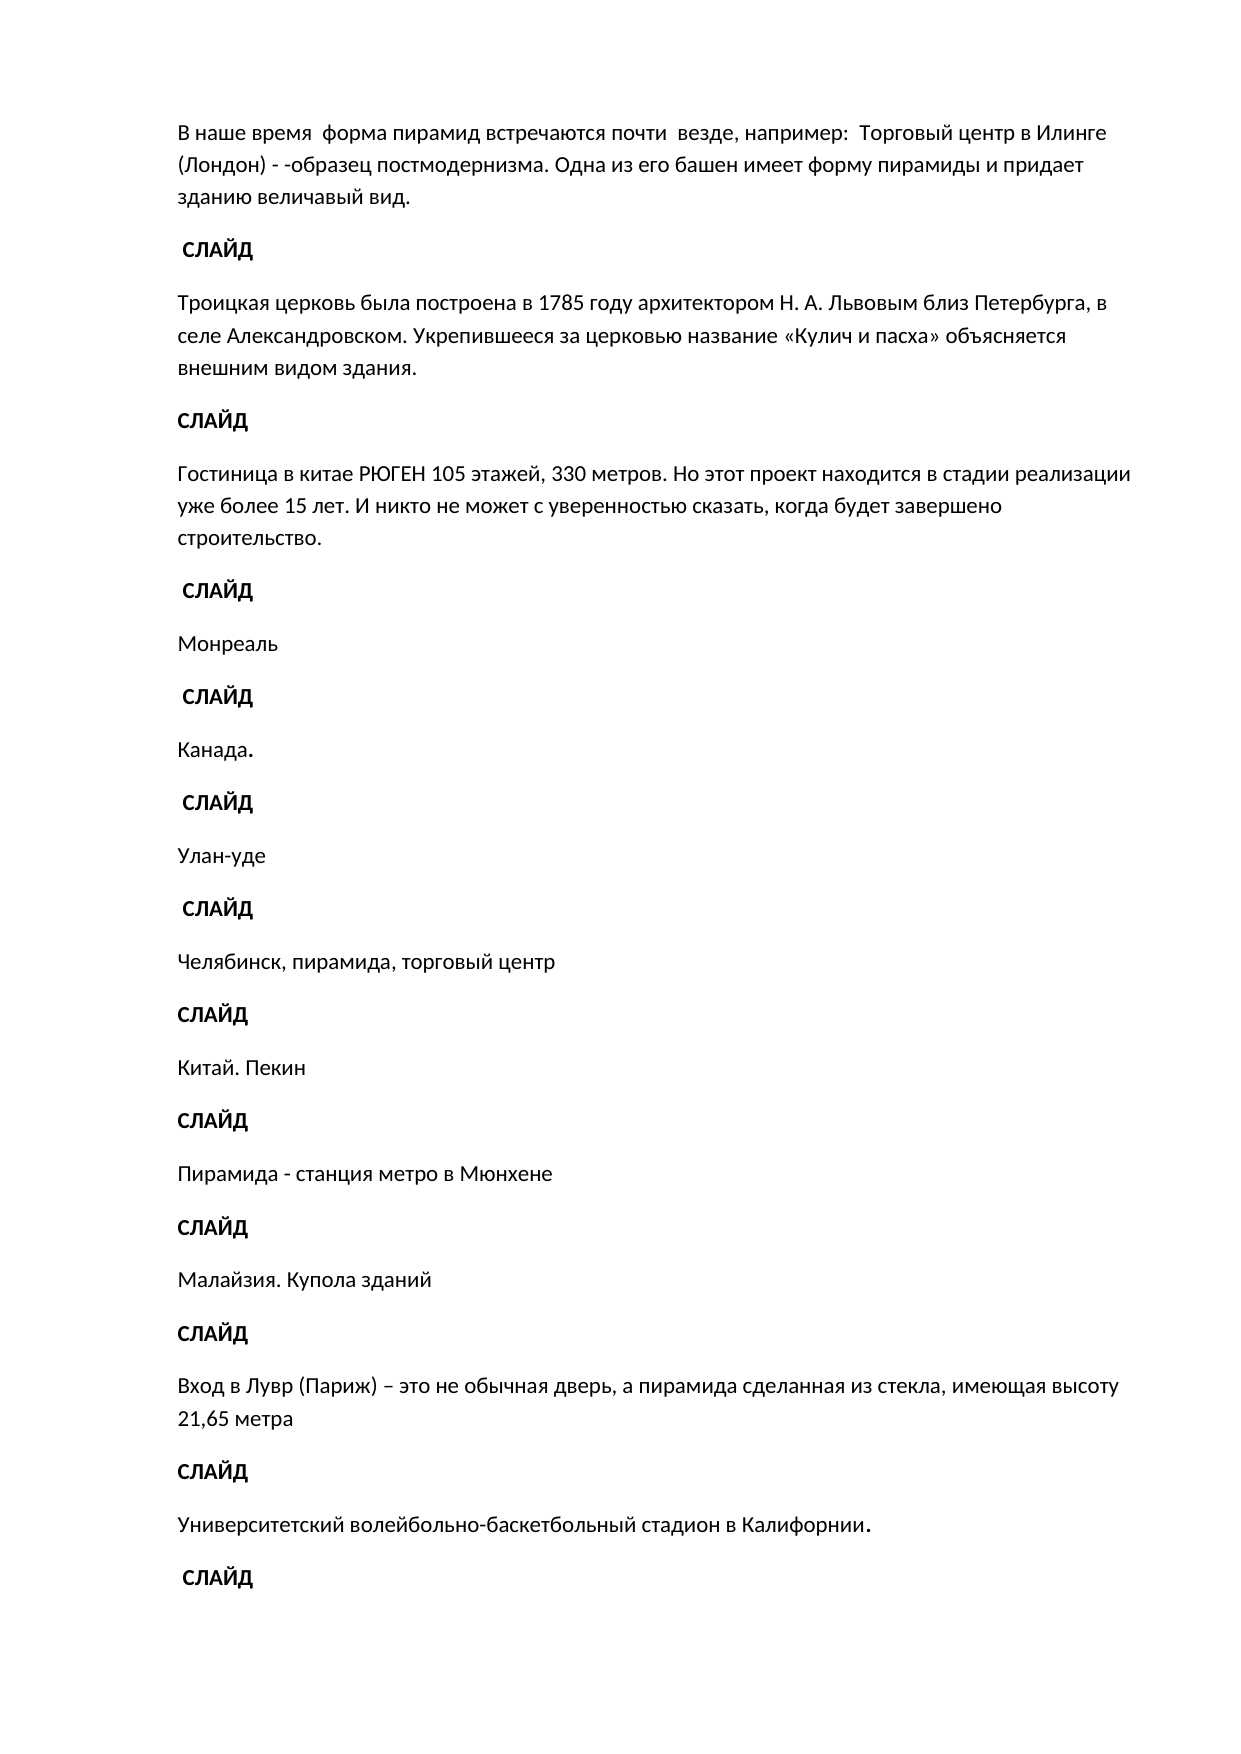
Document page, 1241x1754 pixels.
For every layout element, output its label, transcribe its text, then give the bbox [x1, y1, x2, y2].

text Гостиница в китае РЮГЕН 105 этажей, 330 метров. Но этот проект находится в стадии реализации уже более 15 лет. И никто не может с уверенностью сказать, когда будет завершено строительство. [177, 459, 1152, 551]
text СЛАЙД [177, 406, 1152, 434]
text Троицкая церковь была построена в 1785 году архитектором Н. А. Львовым близ Петербурга, в селе Александровском. Укрепившееся за церковью название «Кулич и пасха» объясняется внешним видом здания. [177, 288, 1152, 381]
text Университетский волейбольно-баскетбольный стадион в Калифорнии. [177, 1510, 1152, 1538]
text СЛАЙД [177, 1319, 1152, 1347]
text СЛАЙД [177, 1001, 1152, 1028]
text Канада. [177, 735, 1152, 763]
text СЛАЙД [177, 1213, 1152, 1241]
text Малайзия. Купола зданий [177, 1266, 1152, 1294]
text СЛАЙД [177, 1107, 1152, 1134]
text Монреаль [177, 629, 1152, 657]
text СЛАЙД [177, 682, 1152, 710]
text СЛАЙД [177, 576, 1152, 604]
text В наше время форма пирамид встречаются почти везде, например: Торговый центр в Илинге (Лондон) - -образец постмодернизма. Одна из его башен имеет форму пирамиды и придает зданию величавый вид. [177, 118, 1152, 211]
text Вход в Лувр (Париж) – это не обычная дверь, а пирамида сделанная из стекла, имеющая высоту 21,65 метра [177, 1372, 1152, 1432]
text Пирамида - станция метро в Мюнхене [177, 1159, 1152, 1188]
text Китай. Пекин [177, 1053, 1152, 1082]
text СЛАЙД [177, 236, 1152, 263]
text СЛАЙД [177, 788, 1152, 816]
text СЛАЙД [177, 1563, 1152, 1591]
text Челябинск, пирамида, торговый центр [177, 947, 1152, 976]
text СЛАЙД [177, 1457, 1152, 1485]
text Улан-уде [177, 841, 1152, 869]
text СЛАЙД [177, 894, 1152, 922]
